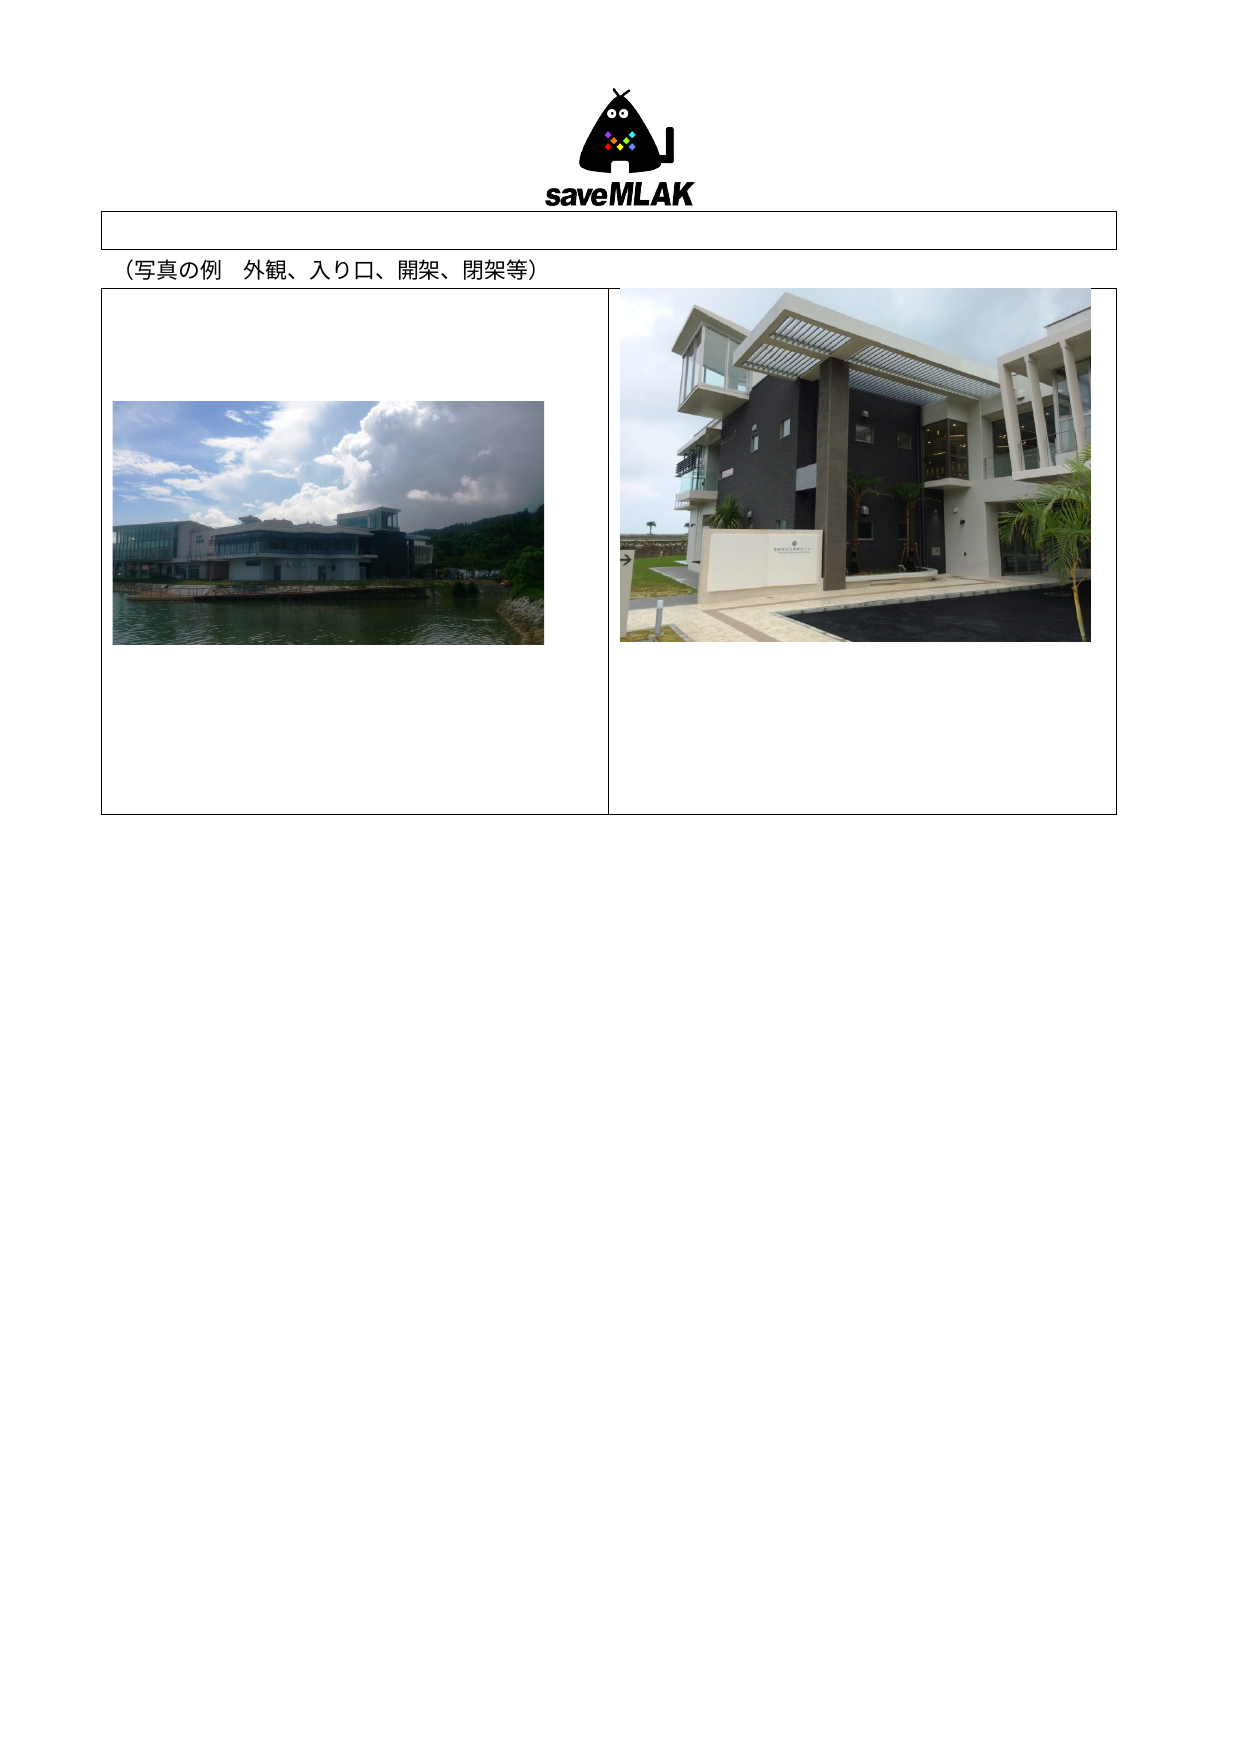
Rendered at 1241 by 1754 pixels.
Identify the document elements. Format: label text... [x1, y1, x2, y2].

table_header 地図 [102, 212, 1116, 249]
table_header [609, 289, 1116, 814]
text （写真の例 外観、入り口、開架、閉架等） [112, 250, 1128, 288]
picture [620, 288, 1091, 642]
table_header [102, 289, 608, 814]
picture [545, 88, 695, 206]
picture [112, 401, 545, 645]
